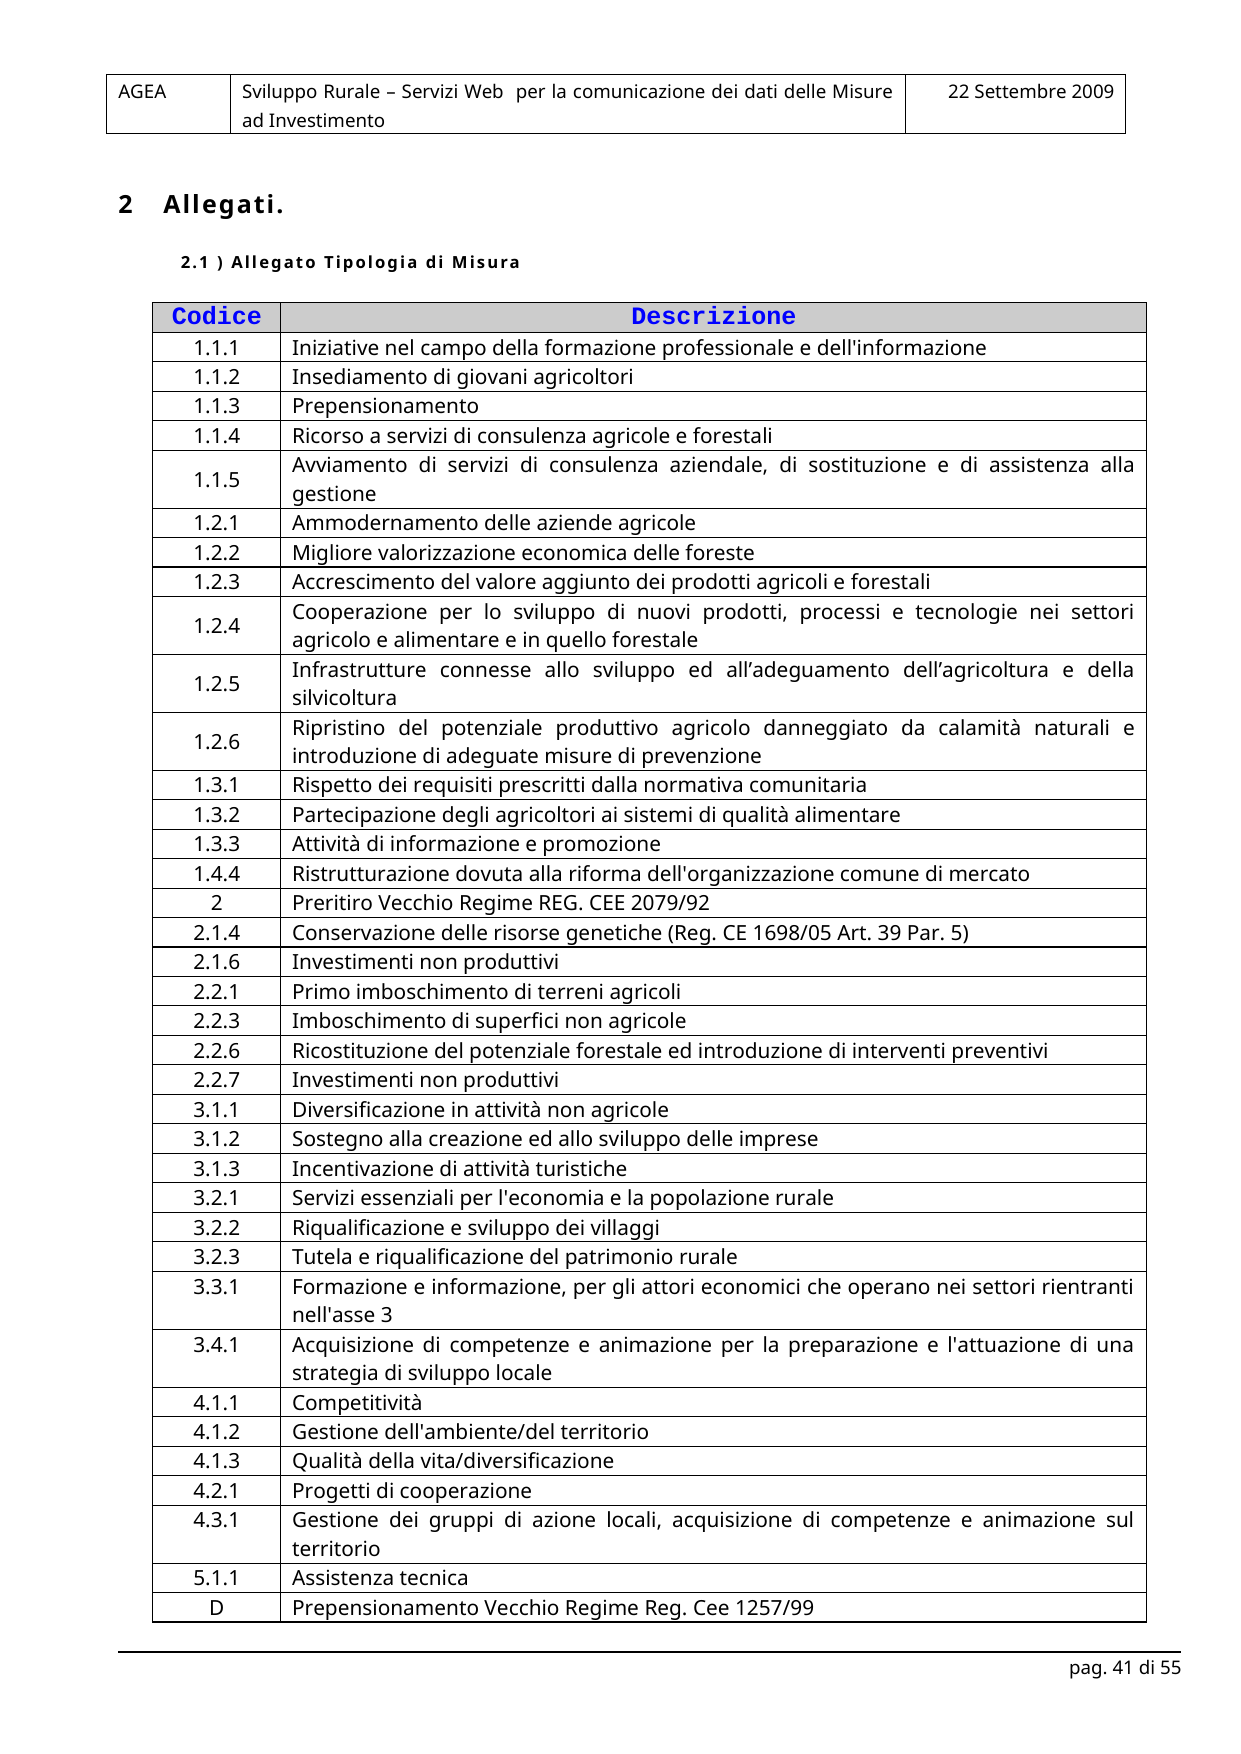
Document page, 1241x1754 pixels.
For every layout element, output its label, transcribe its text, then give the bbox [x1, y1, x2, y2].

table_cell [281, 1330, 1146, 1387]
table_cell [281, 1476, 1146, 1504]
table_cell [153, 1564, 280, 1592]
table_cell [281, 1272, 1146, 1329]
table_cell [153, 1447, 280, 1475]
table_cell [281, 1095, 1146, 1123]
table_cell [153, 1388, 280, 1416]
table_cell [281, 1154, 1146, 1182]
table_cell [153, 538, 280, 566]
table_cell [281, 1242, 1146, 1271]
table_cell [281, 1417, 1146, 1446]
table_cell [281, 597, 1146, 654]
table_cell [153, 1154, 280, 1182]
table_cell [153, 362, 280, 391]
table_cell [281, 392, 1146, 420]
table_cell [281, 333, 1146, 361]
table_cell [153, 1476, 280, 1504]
subtitle Allegati. [118, 187, 1181, 221]
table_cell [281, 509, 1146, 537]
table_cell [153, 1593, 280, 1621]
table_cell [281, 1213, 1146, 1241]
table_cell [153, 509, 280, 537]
subtitle 2.1 ) Allegato Tipologia di Misura [181, 250, 1181, 273]
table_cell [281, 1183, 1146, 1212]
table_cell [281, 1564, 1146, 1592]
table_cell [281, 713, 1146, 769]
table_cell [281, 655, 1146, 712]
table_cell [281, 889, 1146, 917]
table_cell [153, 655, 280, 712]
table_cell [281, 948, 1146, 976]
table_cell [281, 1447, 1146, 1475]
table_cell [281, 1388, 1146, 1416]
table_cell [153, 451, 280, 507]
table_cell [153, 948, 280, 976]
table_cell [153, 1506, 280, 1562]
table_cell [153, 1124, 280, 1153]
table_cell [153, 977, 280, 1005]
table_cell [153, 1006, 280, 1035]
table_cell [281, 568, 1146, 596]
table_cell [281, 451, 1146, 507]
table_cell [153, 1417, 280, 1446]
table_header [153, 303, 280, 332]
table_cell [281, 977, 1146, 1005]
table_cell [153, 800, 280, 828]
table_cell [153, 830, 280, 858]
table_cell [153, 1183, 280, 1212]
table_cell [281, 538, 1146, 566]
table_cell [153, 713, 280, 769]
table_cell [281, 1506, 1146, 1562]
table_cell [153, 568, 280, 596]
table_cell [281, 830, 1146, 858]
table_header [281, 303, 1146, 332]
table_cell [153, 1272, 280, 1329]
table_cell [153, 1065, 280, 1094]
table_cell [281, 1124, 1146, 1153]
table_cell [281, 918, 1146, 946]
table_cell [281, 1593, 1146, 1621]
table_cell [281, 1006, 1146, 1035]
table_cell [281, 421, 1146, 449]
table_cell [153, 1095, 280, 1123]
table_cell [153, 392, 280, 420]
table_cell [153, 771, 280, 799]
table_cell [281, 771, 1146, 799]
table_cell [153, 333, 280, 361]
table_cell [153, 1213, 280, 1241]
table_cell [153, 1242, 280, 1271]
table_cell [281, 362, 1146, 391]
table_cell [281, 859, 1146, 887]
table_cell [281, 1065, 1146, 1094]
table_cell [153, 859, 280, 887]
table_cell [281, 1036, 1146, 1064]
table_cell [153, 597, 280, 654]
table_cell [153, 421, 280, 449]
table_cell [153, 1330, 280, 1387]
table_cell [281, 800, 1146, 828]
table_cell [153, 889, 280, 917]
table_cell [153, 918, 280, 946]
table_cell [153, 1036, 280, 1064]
